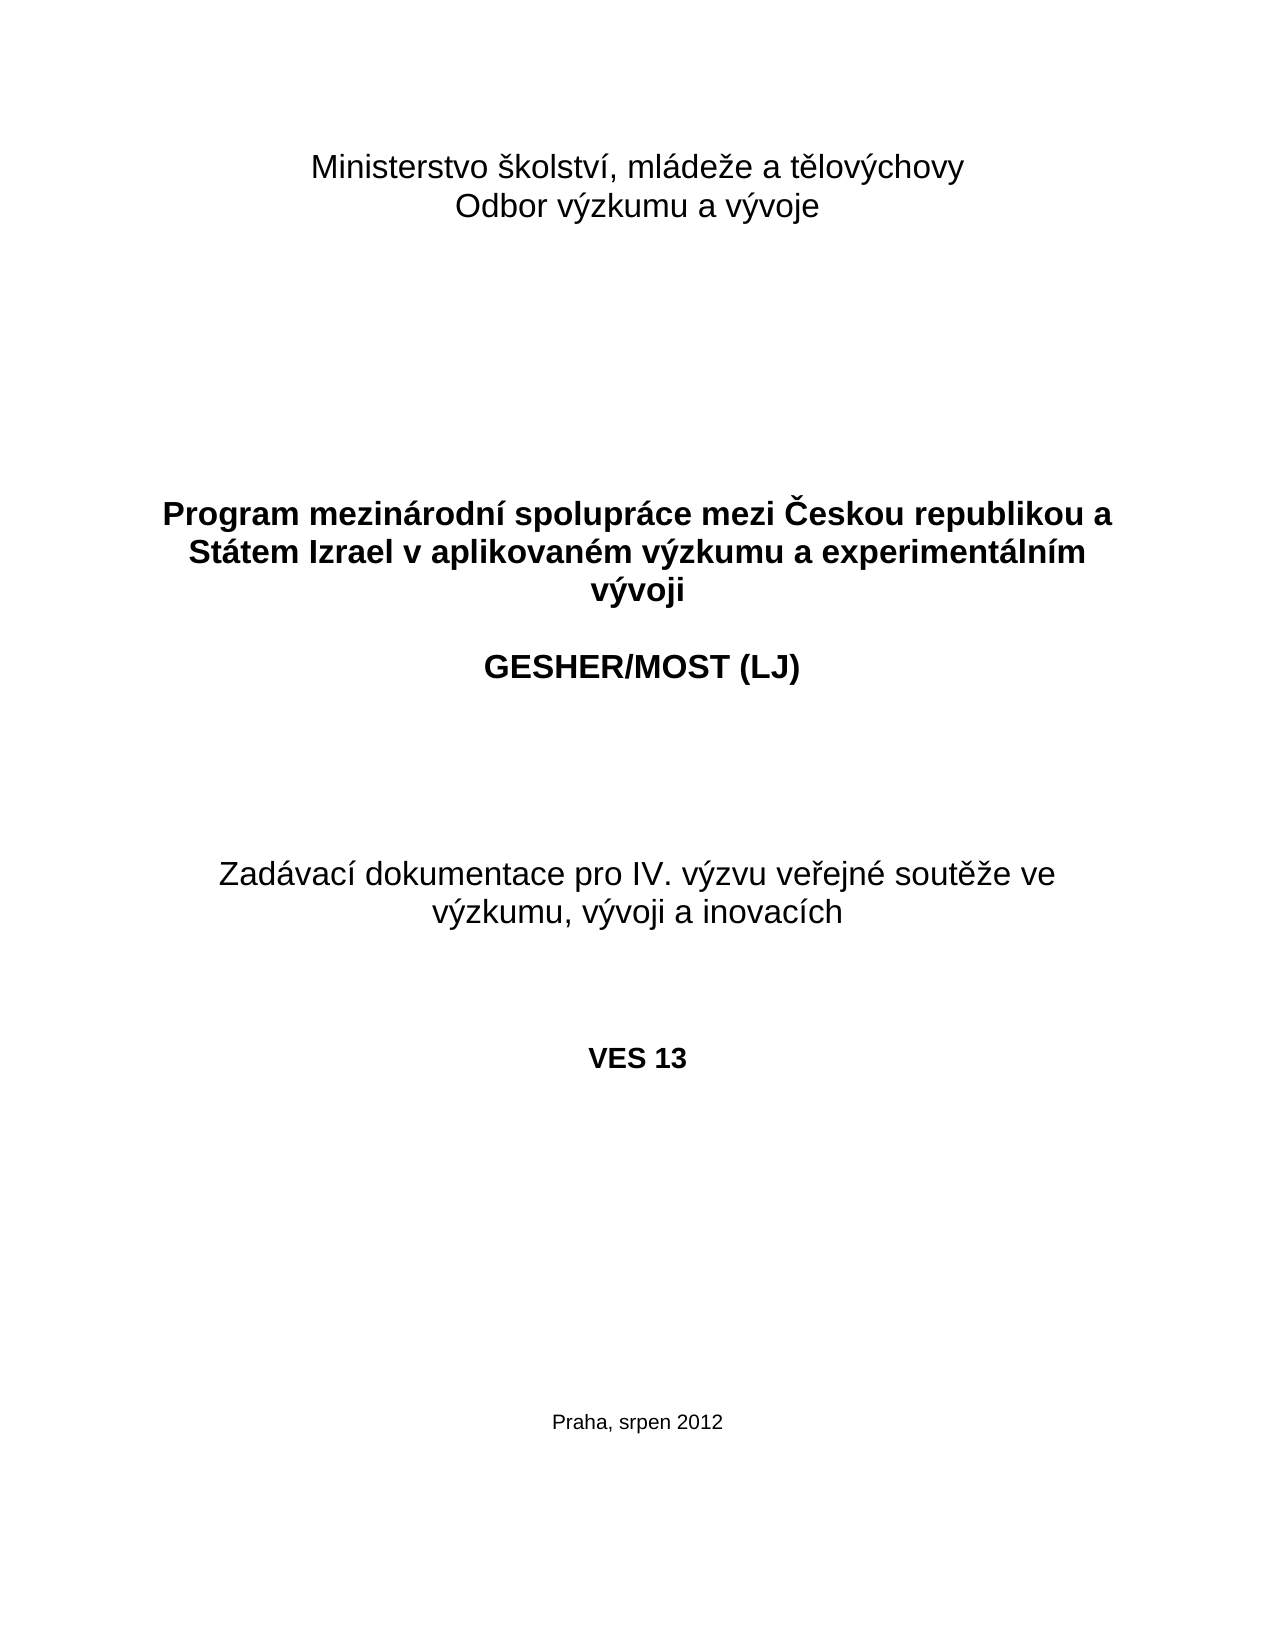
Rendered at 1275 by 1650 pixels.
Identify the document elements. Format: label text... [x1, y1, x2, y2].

text Zadávací dokumentace pro IV. výzvu veřejné soutěže ve výzkumu, vývoji a inovacích [148, 854, 1127, 931]
text GESHER/MOST (LJ) [148, 647, 1127, 686]
text Odbor výzkumu a vývoje [148, 186, 1127, 224]
text Praha, srpen 2012 [148, 1410, 1127, 1434]
text Program mezinárodní spolupráce mezi Českou republikou a Státem Izrael v aplikovaném výzkumu a experimentálním vývoji [148, 493, 1127, 609]
text Ministerstvo školství, mládeže a tělovýchovy [148, 148, 1127, 186]
text VES 13 [148, 1041, 1127, 1074]
